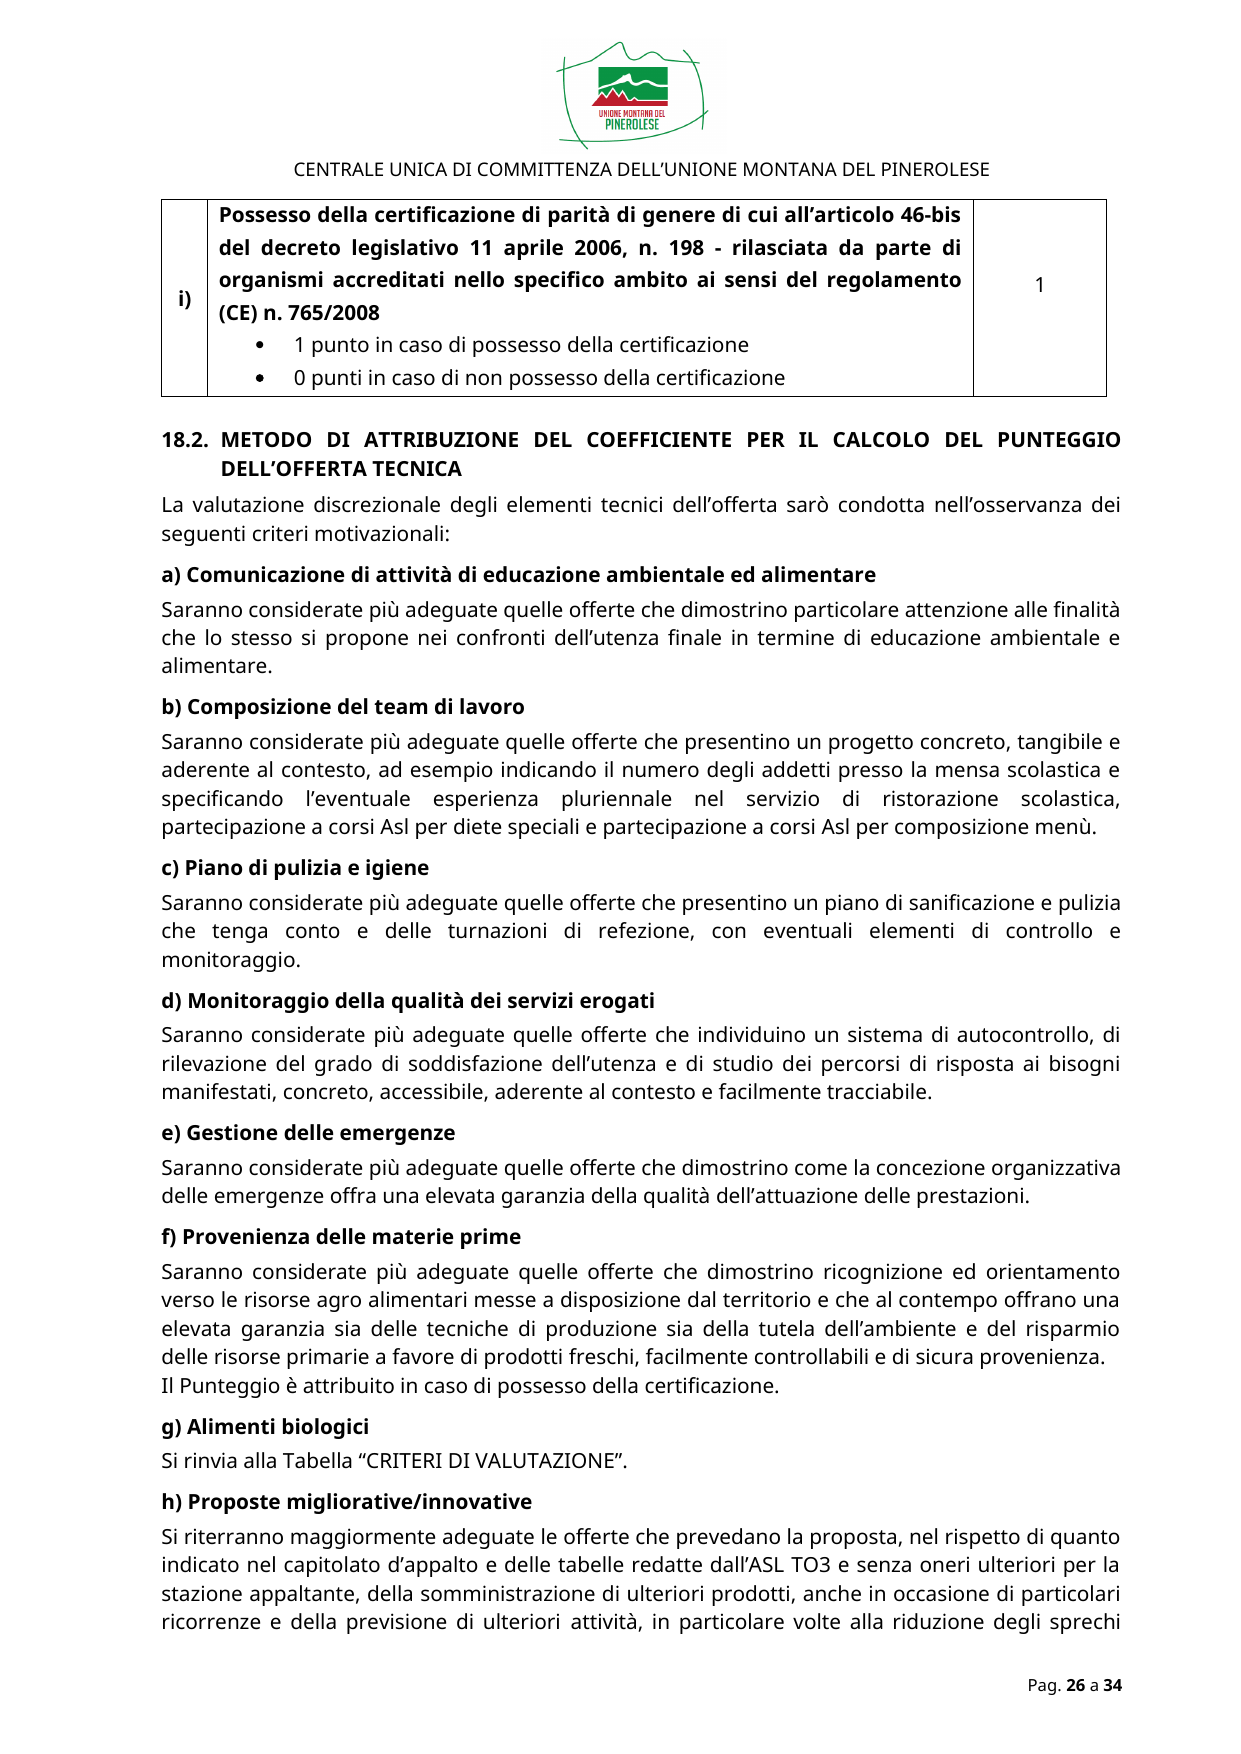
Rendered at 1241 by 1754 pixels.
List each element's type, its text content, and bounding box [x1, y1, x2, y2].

text Saranno considerate più adeguate quelle offerte che presentino un piano di sanificazione e pulizia che tenga conto e delle turnazioni di refezione, con eventuali elementi di controllo e monitoraggio. [161, 888, 1122, 973]
table_cell i) [162, 200, 207, 396]
text b) Composizione del team di lavoro [161, 692, 1122, 721]
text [161, 1522, 1122, 1636]
subtitle METODO DI ATTRIBUZIONE DEL COEFFICIENTE PER IL CALCOLO DEL PUNTEGGIO DELL’OFFERTA TECNICA [161, 425, 1122, 482]
text a) Comunicazione di attività di educazione ambientale ed alimentare [161, 560, 1122, 588]
text Saranno considerate più adeguate quelle offerte che dimostrino particolare attenzione alle finalità che lo stesso si propone nei confronti dell’utenza finale in termine di educazione ambientale e alimentare. [161, 595, 1122, 680]
text Saranno considerate più adeguate quelle offerte che dimostrino come la concezione organizzativa delle emergenze offra una elevata garanzia della qualità dell’attuazione delle prestazioni. [161, 1153, 1122, 1210]
text f) Provenienza delle materie prime [161, 1222, 1122, 1251]
text La valutazione discrezionale degli elementi tecnici dell’offerta sarò condotta nell’osservanza dei seguenti criteri motivazionali: [161, 491, 1122, 547]
text Saranno considerate più adeguate quelle offerte che presentino un progetto concreto, tangibile e aderente al contesto, ad esempio indicando il numero degli addetti presso la mensa scolastica e specificando l’eventuale esperienza pluriennale nel servizio di ristorazione scolastica, partecipazione a corsi Asl per diete speciali e partecipazione a corsi Asl per composizione menù. [161, 727, 1122, 841]
text g) Alimenti biologici [161, 1412, 1122, 1440]
text c) Piano di pulizia e igiene [161, 853, 1122, 882]
table_cell Possesso della certificazione di parità di genere di cui all’articolo 46-bis del decreto legislativo 11 aprile 2006, n. 198 - rilasciata da parte di organismi accreditati nello specifico ambito ai sensi del regolamento (CE) n. 765/2008 1 punto in caso di possesso della certificazione 0 punti in caso di non possesso della certificazione [208, 200, 973, 396]
text Si rinvia alla Tabella “CRITERI DI VALUTAZIONE”. [161, 1447, 1122, 1475]
text e) Gestione delle emergenze [161, 1118, 1122, 1147]
text Saranno considerate più adeguate quelle offerte che individuino un sistema di autocontrollo, di rilevazione del grado di soddisfazione dell’utenza e di studio dei percorsi di risposta ai bisogni manifestati, concreto, accessibile, aderente al contesto e facilmente tracciabile. [161, 1021, 1122, 1106]
text d) Monitoraggio della qualità dei servizi erogati [161, 986, 1122, 1014]
text Il Punteggio è attribuito in caso di possesso della certificazione. [161, 1371, 1122, 1399]
table_cell 1 [974, 200, 1106, 396]
text Saranno considerate più adeguate quelle offerte che dimostrino ricognizione ed orientamento verso le risorse agro alimentari messe a disposizione dal territorio e che al contempo offrano una elevata garanzia sia delle tecniche di produzione sia della tutela dell’ambiente e del risparmio delle risorse primarie a favore di prodotti freschi, facilmente controllabili e di sicura provenienza. [161, 1257, 1122, 1371]
text h) Proposte migliorative/innovative [161, 1487, 1122, 1516]
